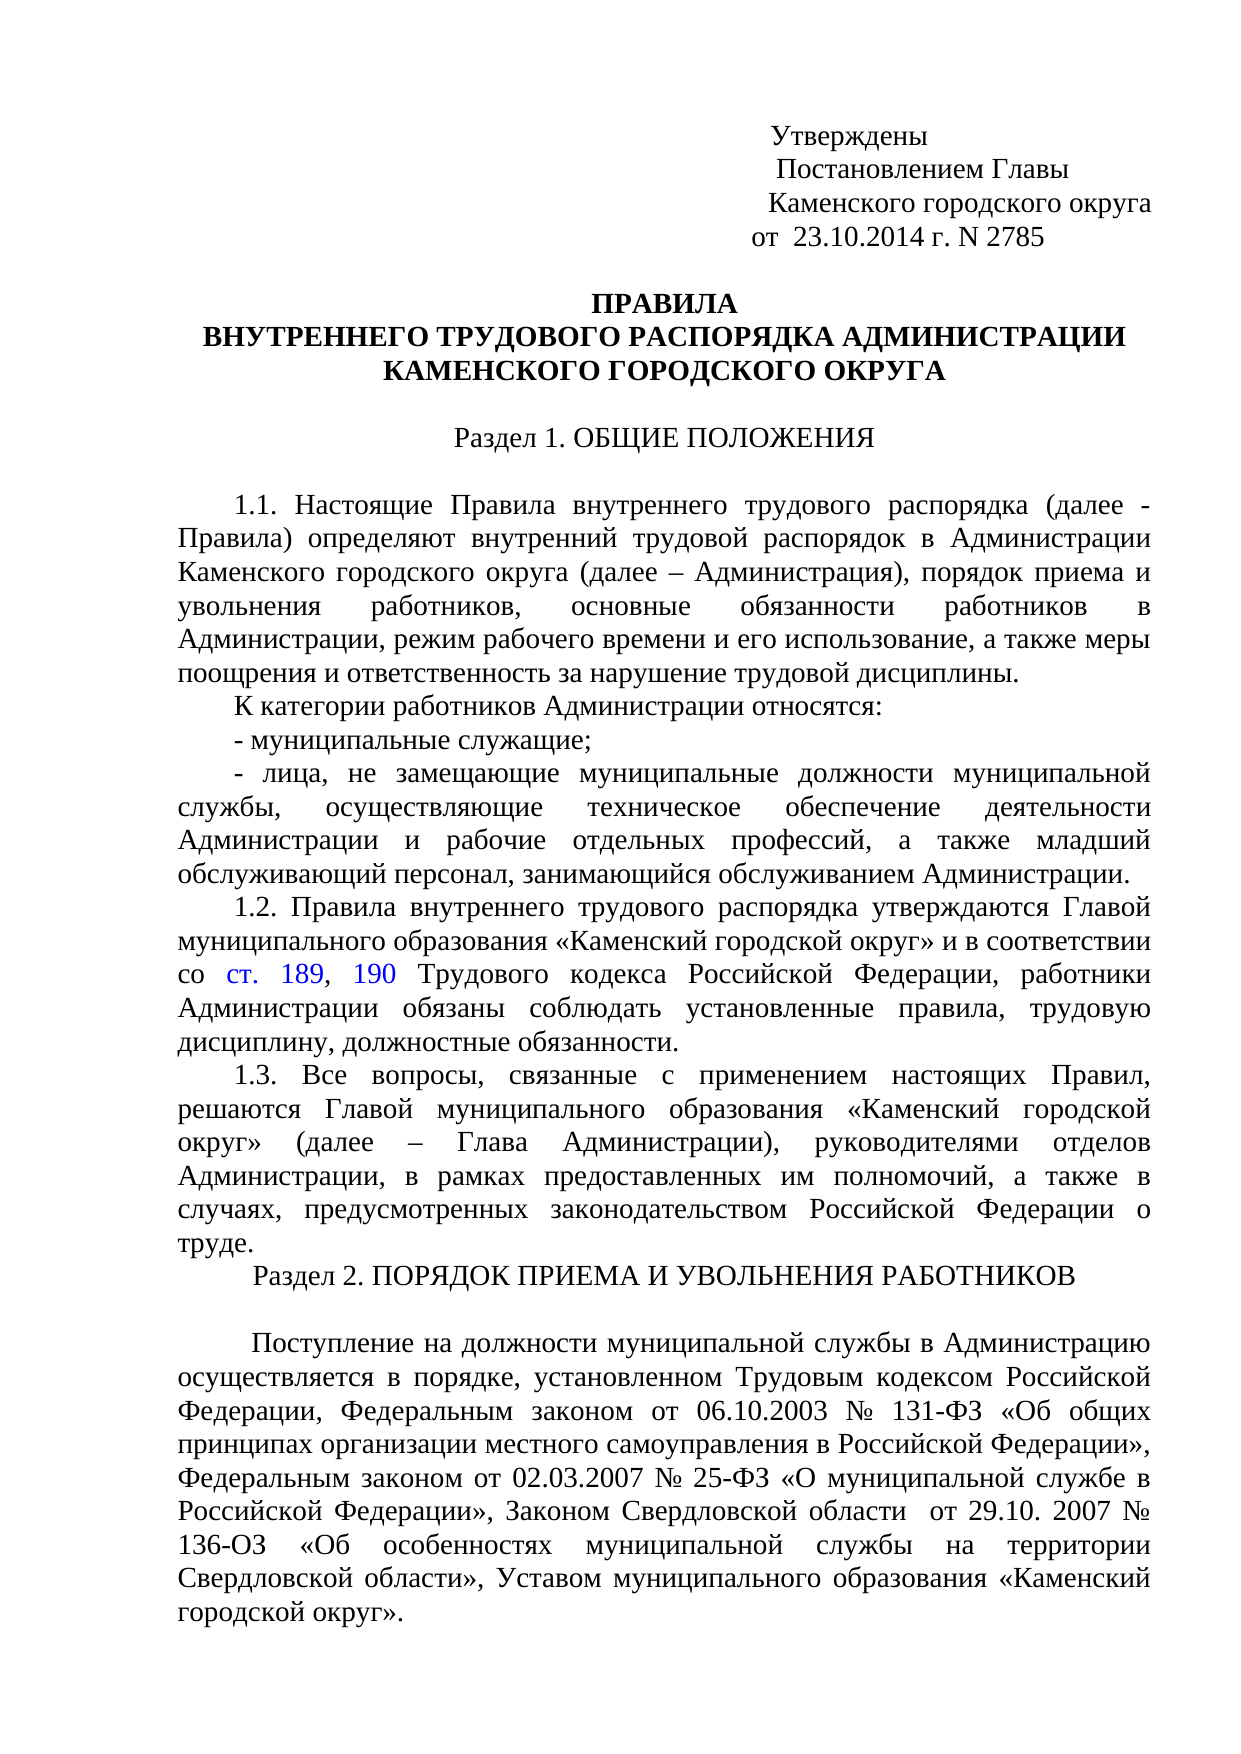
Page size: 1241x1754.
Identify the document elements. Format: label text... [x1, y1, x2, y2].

text Раздел 1. ОБЩИЕ ПОЛОЖЕНИЯ [177, 420, 1152, 453]
text - муниципальные служащие; [177, 722, 1152, 755]
text КАМЕНСКОГО ГОРОДСКОГО ОКРУГА [177, 353, 1152, 386]
text 1.3. Все вопросы, связанные с применением настоящих Правил, решаются Главой муниципального образования «Каменский городской округ» (далее – Глава Администрации), руководителями отделов Администрации, в рамках предоставленных им полномочий, а также в случаях, предусмотренных законодательством Российской Федерации о труде. [177, 1057, 1152, 1258]
text Поступление на должности муниципальной службы в Администрацию осуществляется в порядке, установленном Трудовым кодексом Российской Федерации, Федеральным законом от 06.10.2003 № 131-ФЗ «Об общих принципах организации местного самоуправления в Российской Федерации», Федеральным законом от 02.03.2007 № 25-ФЗ «О муниципальной службе в Российской Федерации», Законом Свердловской области от 29.10. 2007 № 136-ОЗ «Об особенностях муниципальной службы на территории Свердловской области», Уставом муниципального образования «Каменский городской округ». [177, 1326, 1152, 1627]
text 1.2. Правила внутреннего трудового распорядка утверждаются Главой муниципального образования «Каменский городской округ» и в соответствии со ст. 189, 190 Трудового кодекса Российской Федерации, работники Администрации обязаны соблюдать установленные правила, трудовую дисциплину, должностные обязанности. [177, 889, 1152, 1057]
text - лица, не замещающие муниципальные должности муниципальной службы, осуществляющие техническое обеспечение деятельности Администрации и рабочие отдельных профессий, а также младший обслуживающий персонал, занимающийся обслуживанием Администрации. [177, 755, 1152, 889]
text от 23.10.2014 г. N 2785 [177, 219, 1152, 252]
text ПРАВИЛА [177, 286, 1152, 319]
text 1.1. Настоящие Правила внутреннего трудового распорядка (далее - Правила) определяют внутренний трудовой распорядок в Администрации Каменского городского округа (далее – Администрация), порядок приема и увольнения работников, основные обязанности работников в Администрации, режим рабочего времени и его использование, а также меры поощрения и ответственность за нарушение трудовой дисциплины. [177, 487, 1152, 688]
text Утверждены [472, 118, 1152, 152]
text Раздел 2. ПОРЯДОК ПРИЕМА И УВОЛЬНЕНИЯ РАБОТНИКОВ [177, 1258, 1152, 1292]
text Постановлением Главы [620, 152, 1152, 185]
text Каменского городского округа [177, 185, 1152, 219]
text К категории работников Администрации относятся: [177, 688, 1152, 722]
text ВНУТРЕННЕГО ТРУДОВОГО РАСПОРЯДКА АДМИНИСТРАЦИИ [177, 319, 1152, 353]
